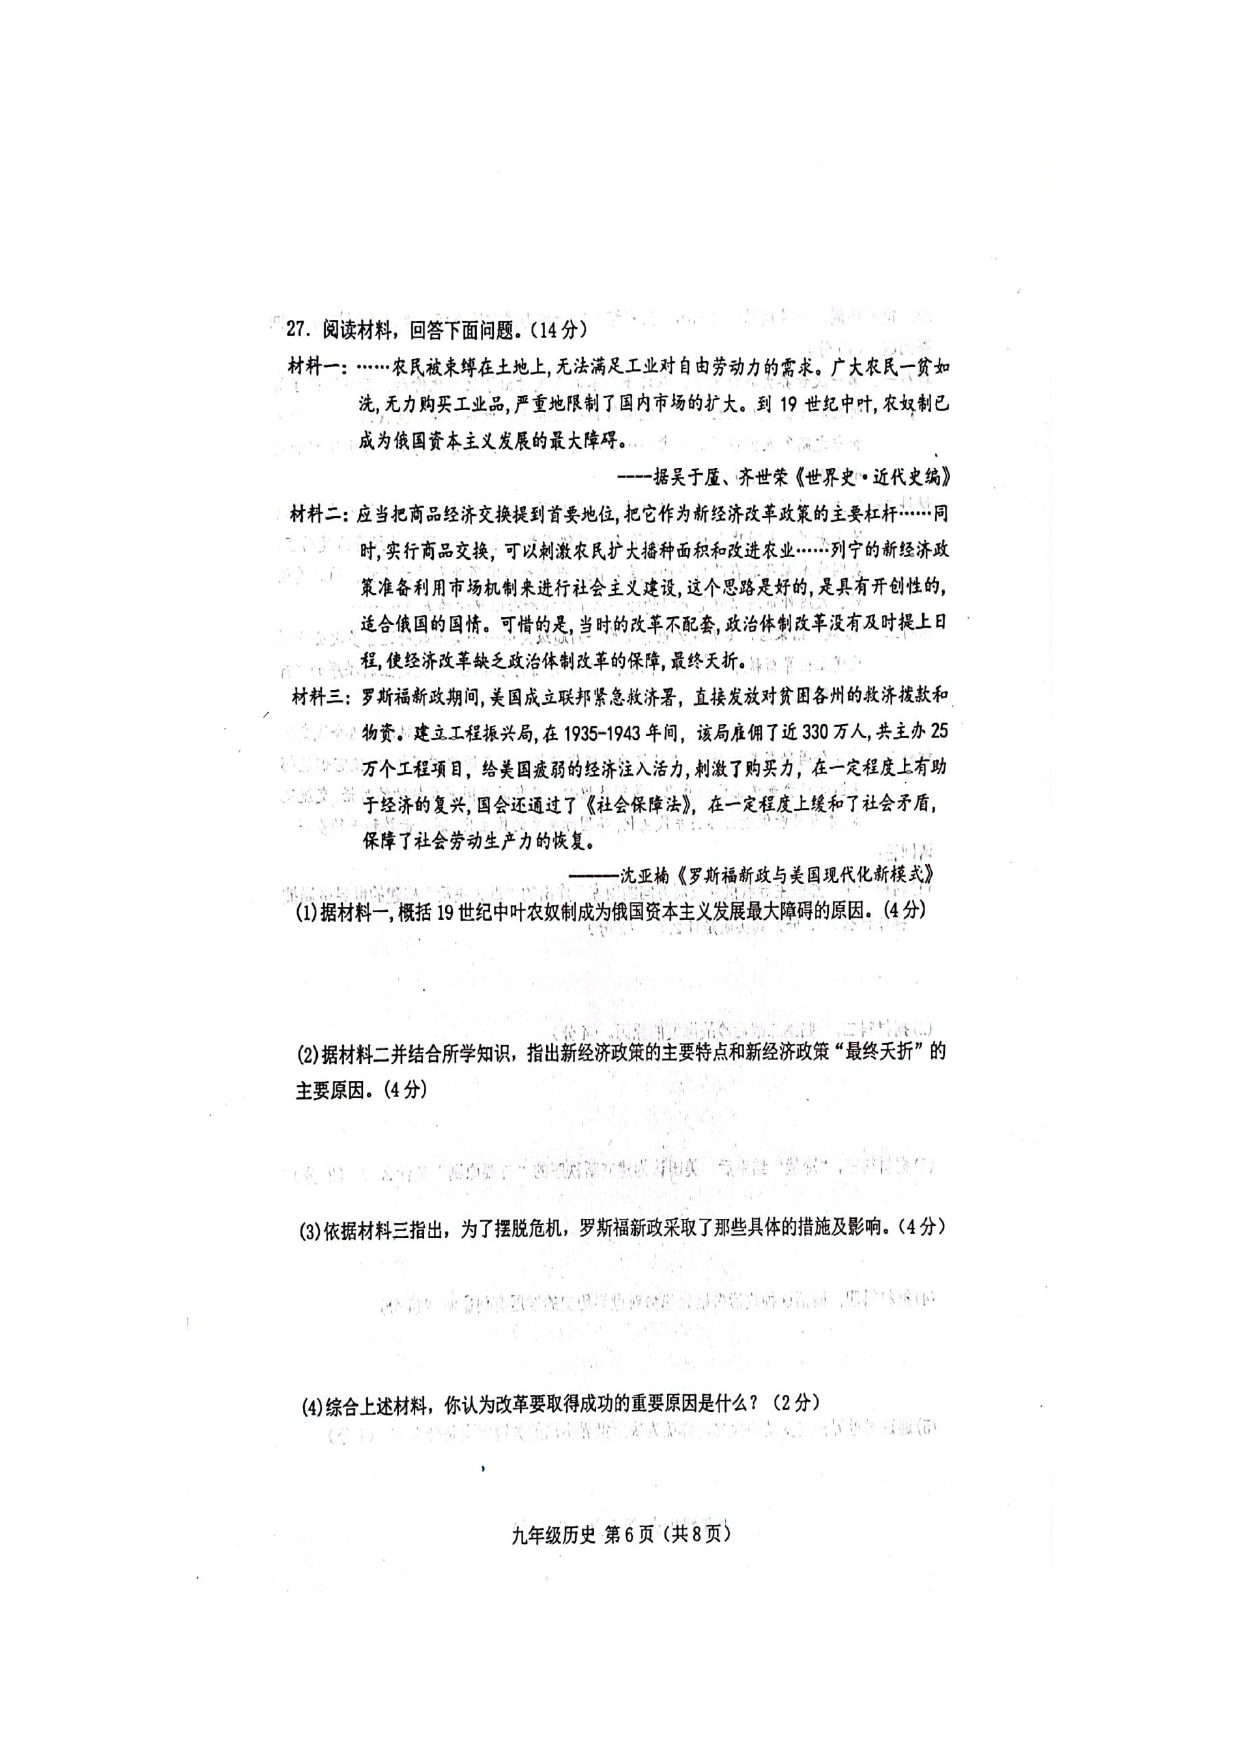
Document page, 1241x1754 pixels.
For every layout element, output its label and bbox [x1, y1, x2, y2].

picture [187, 162, 1053, 1592]
